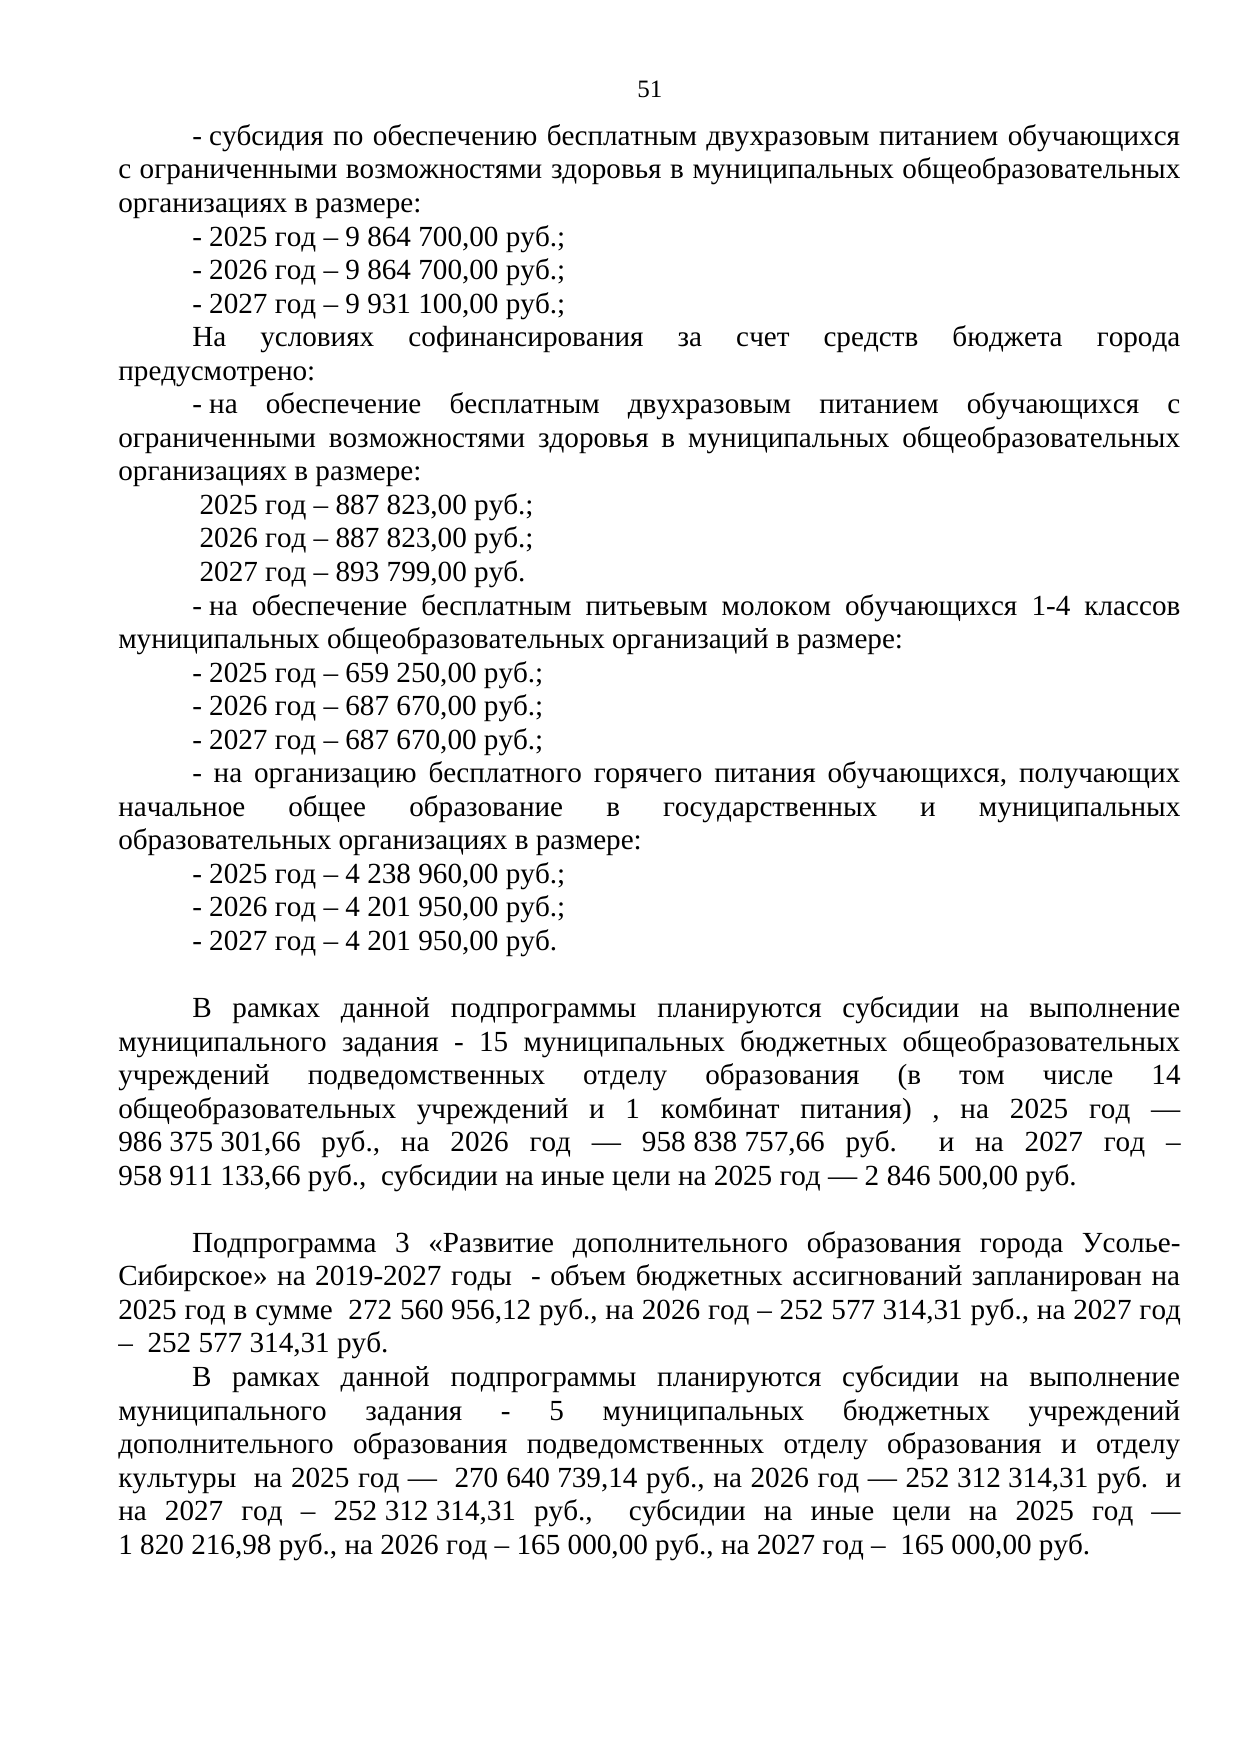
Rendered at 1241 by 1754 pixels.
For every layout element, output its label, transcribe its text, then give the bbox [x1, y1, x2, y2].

text - 2027 год – 4 201 950,00 руб. [118, 923, 1181, 957]
text 2027 год – 893 799,00 руб. [118, 554, 1181, 588]
text В рамках данной подпрограммы планируются субсидии на выполнение муниципального задания - 15 муниципальных бюджетных общеобразовательных учреждений подведомственных отделу образования (в том числе 14 общеобразовательных учреждений и 1 комбинат питания) , на 2025 год — 986 375 301,66 руб., на 2026 год — 958 838 757,66 руб. и на 2027 год – 958 911 133,66 руб., субсидии на иные цели на 2025 год — 2 846 500,00 руб. [118, 990, 1181, 1191]
text 2025 год – 887 823,00 руб.; [118, 487, 1181, 521]
text - на обеспечение бесплатным двухразовым питанием обучающихся с ограниченными возможностями здоровья в муниципальных общеобразовательных организациях в размере: [118, 386, 1181, 487]
text - 2025 год – 9 864 700,00 руб.; [118, 219, 1181, 252]
text - 2026 год – 4 201 950,00 руб.; [118, 889, 1181, 923]
text - на организацию бесплатного горячего питания обучающихся, получающих начальное общее образование в государственных и муниципальных образовательных организациях в размере: [118, 755, 1181, 856]
text На условиях софинансирования за счет средств бюджета города предусмотрено: [118, 319, 1181, 386]
text - 2027 год – 9 931 100,00 руб.; [118, 286, 1181, 319]
text Подпрограмма 3 «Развитие дополнительного образования города Усолье-Сибирское» на 2019-2027 годы - объем бюджетных ассигнований запланирован на 2025 год в сумме 272 560 956,12 руб., на 2026 год – 252 577 314,31 руб., на 2027 год – 252 577 314,31 руб. [118, 1225, 1181, 1359]
text - 2025 год – 659 250,00 руб.; [118, 655, 1181, 688]
text - на обеспечение бесплатным питьевым молоком обучающихся 1-4 классов муниципальных общеобразовательных организаций в размере: [118, 588, 1181, 655]
text - 2026 год – 687 670,00 руб.; [118, 688, 1181, 722]
text В рамках данной подпрограммы планируются субсидии на выполнение муниципального задания - 5 муниципальных бюджетных учреждений дополнительного образования подведомственных отделу образования и отделу культуры на 2025 год — 270 640 739,14 руб., на 2026 год — 252 312 314,31 руб. и на 2027 год – 252 312 314,31 руб., субсидии на иные цели на 2025 год — 1 820 216,98 руб., на 2026 год – 165 000,00 руб., на 2027 год – 165 000,00 руб. [118, 1359, 1181, 1560]
text - 2026 год – 9 864 700,00 руб.; [118, 252, 1181, 286]
text - 2025 год – 4 238 960,00 руб.; [118, 856, 1181, 889]
text 2026 год – 887 823,00 руб.; [118, 521, 1181, 554]
text - субсидия по обеспечению бесплатным двухразовым питанием обучающихся с ограниченными возможностями здоровья в муниципальных общеобразовательных организациях в размере: [118, 118, 1181, 219]
text - 2027 год – 687 670,00 руб.; [118, 722, 1181, 755]
